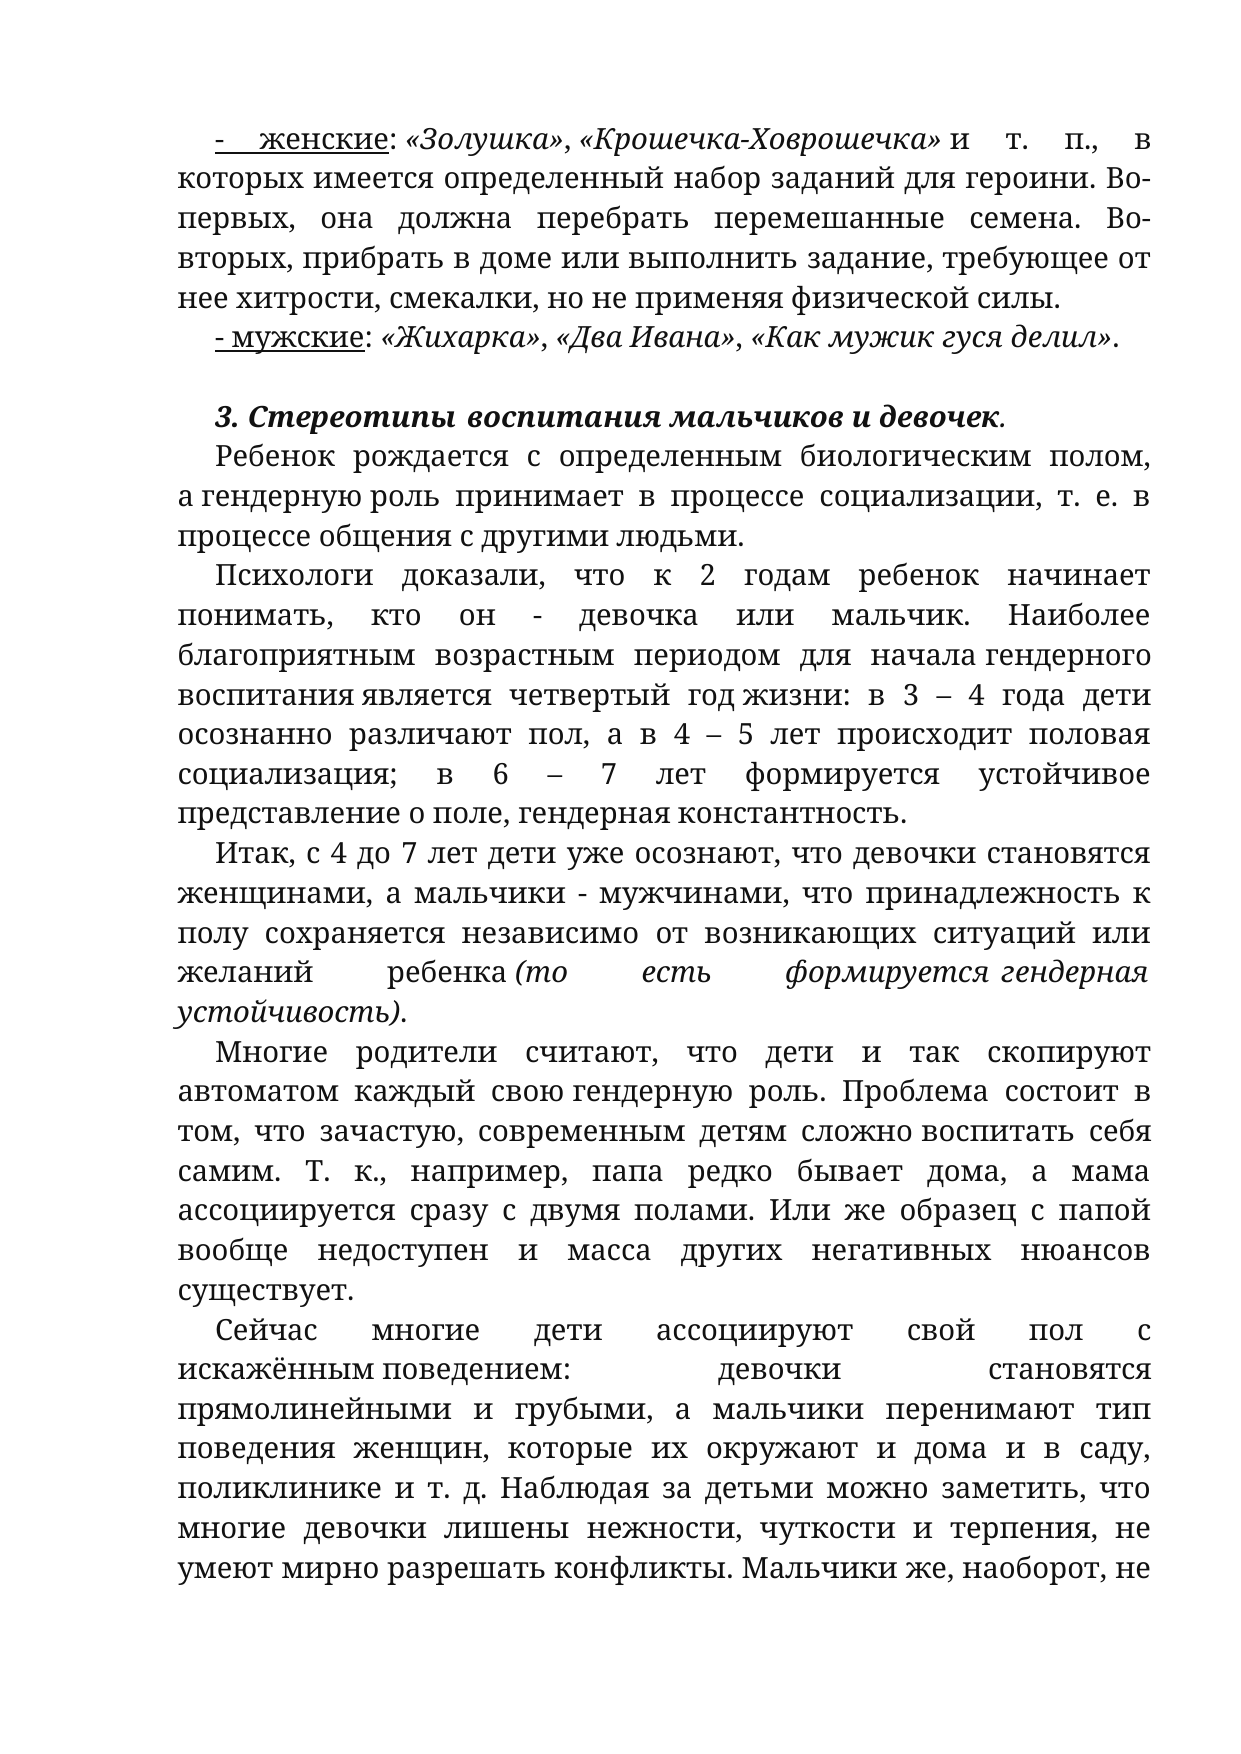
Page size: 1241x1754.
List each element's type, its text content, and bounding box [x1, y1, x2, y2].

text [177, 1309, 1152, 1587]
text Психологи доказали, что к 2 годам ребенок начинает понимать, кто он - девочка или мальчик. Наиболее благоприятным возрастным периодом для начала гендерного воспитания является четвертый год жизни: в 3 – 4 года дети осознанно различают пол, а в 4 – 5 лет происходит половая социализация; в 6 – 7 лет формируется устойчивое представление о поле, гендерная константность. [177, 555, 1152, 832]
text - мужские: «Жихарка», «Два Ивана», «Как мужик гуся делил». [177, 317, 1152, 356]
text Многие родители считают, что дети и так скопируют автоматом каждый свою гендерную роль. Проблема состоит в том, что зачастую, современным детям сложно воспитать себя самим. Т. к., например, папа редко бывает дома, а мама ассоциируется сразу с двумя полами. Или же образец с папой вообще недоступен и масса других негативных нюансов существует. [177, 1031, 1152, 1309]
text - женские: «Золушка», «Крошечка-Ховрошечка» и т. п., в которых имеется определенный набор заданий для героини. Во-первых, она должна перебрать перемешанные семена. Во-вторых, прибрать в доме или выполнить задание, требующее от нее хитрости, смекалки, но не применяя физической силы. [177, 118, 1152, 317]
text 3. Стереотипы воспитания мальчиков и девочек. [177, 396, 1152, 436]
text Итак, с 4 до 7 лет дети уже осознают, что девочки становятся женщинами, а мальчики - мужчинами, что принадлежность к полу сохраняется независимо от возникающих ситуаций или желаний ребенка (то есть формируется гендерная устойчивость). [177, 832, 1152, 1031]
text Ребенок рождается с определенным биологическим полом, а гендерную роль принимает в процессе социализации, т. е. в процессе общения с другими людьми. [177, 436, 1152, 555]
